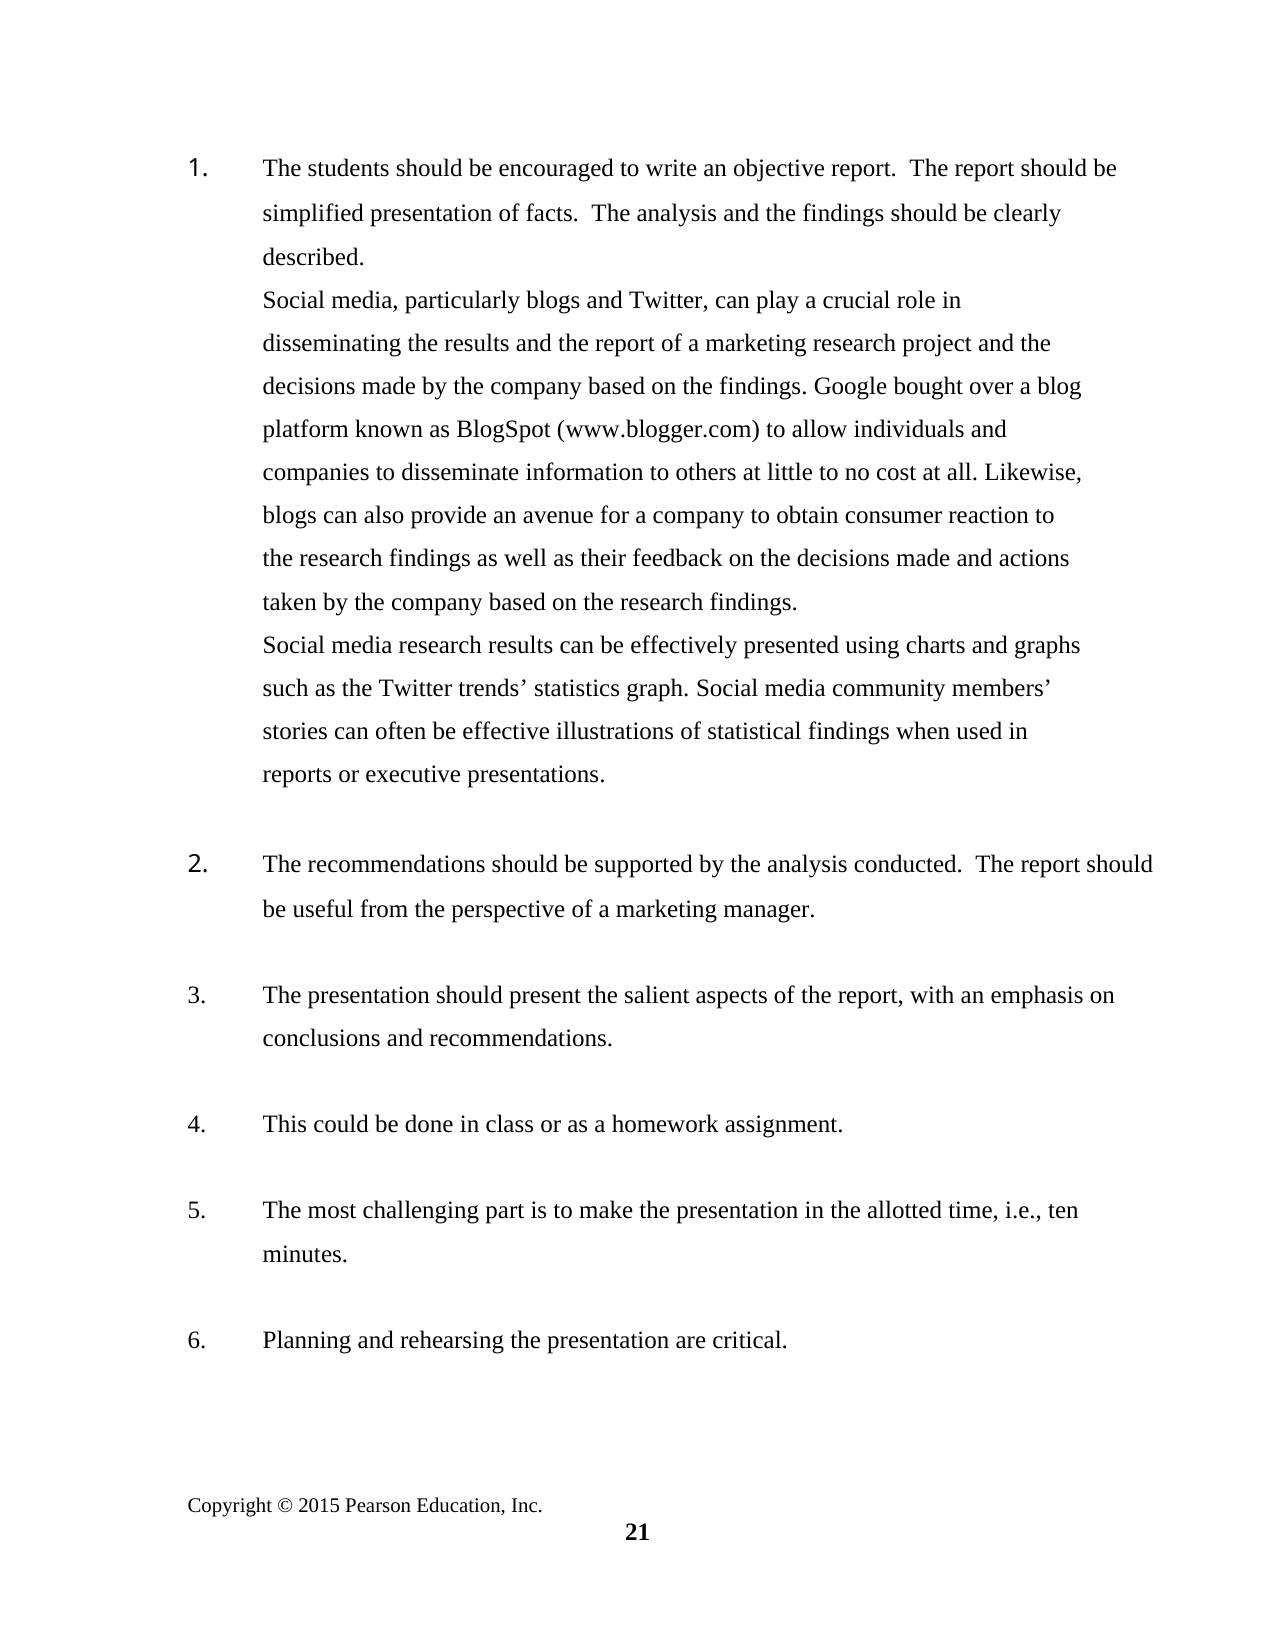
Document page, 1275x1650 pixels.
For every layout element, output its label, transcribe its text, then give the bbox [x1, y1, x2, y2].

text 3. The presentation should present the salient aspects of the report, with an emphasis on conclusions and recommendations. [187, 980, 1162, 1052]
list The students should be encouraged to write an objective report. The report should be simplified presentation of facts. The analysis and the findings should be clearly described. [187, 150, 1162, 270]
text 4. This could be done in class or as a homework assignment. [187, 1109, 1162, 1138]
text 5. The most challenging part is to make the presentation in the allotted time, i.e., ten minutes. [187, 1196, 1162, 1267]
text Social media research results can be effectively presented using charts and graphs such as the Twitter trends’ statistics graph. Social media community members’ stories can often be effective illustrations of statistical findings when used in reports or executive presentations. [262, 630, 1087, 788]
text 6. Planning and rehearsing the presentation are critical. [187, 1325, 1162, 1354]
list The recommendations should be supported by the analysis conducted. The report should be useful from the perspective of a marketing manager. [187, 845, 1162, 922]
text Social media, particularly blogs and Twitter, can play a crucial role in disseminating the results and the report of a marketing research project and the decisions made by the company based on the findings. Google bought over a blog platform known as BlogSpot (www.blogger.com) to allow individuals and companies to disseminate information to others at little to no cost at all. Likewise, blogs can also provide an avenue for a company to obtain consumer reaction to the research findings as well as their feedback on the decisions made and actions taken by the company based on the research findings. [262, 285, 1087, 615]
